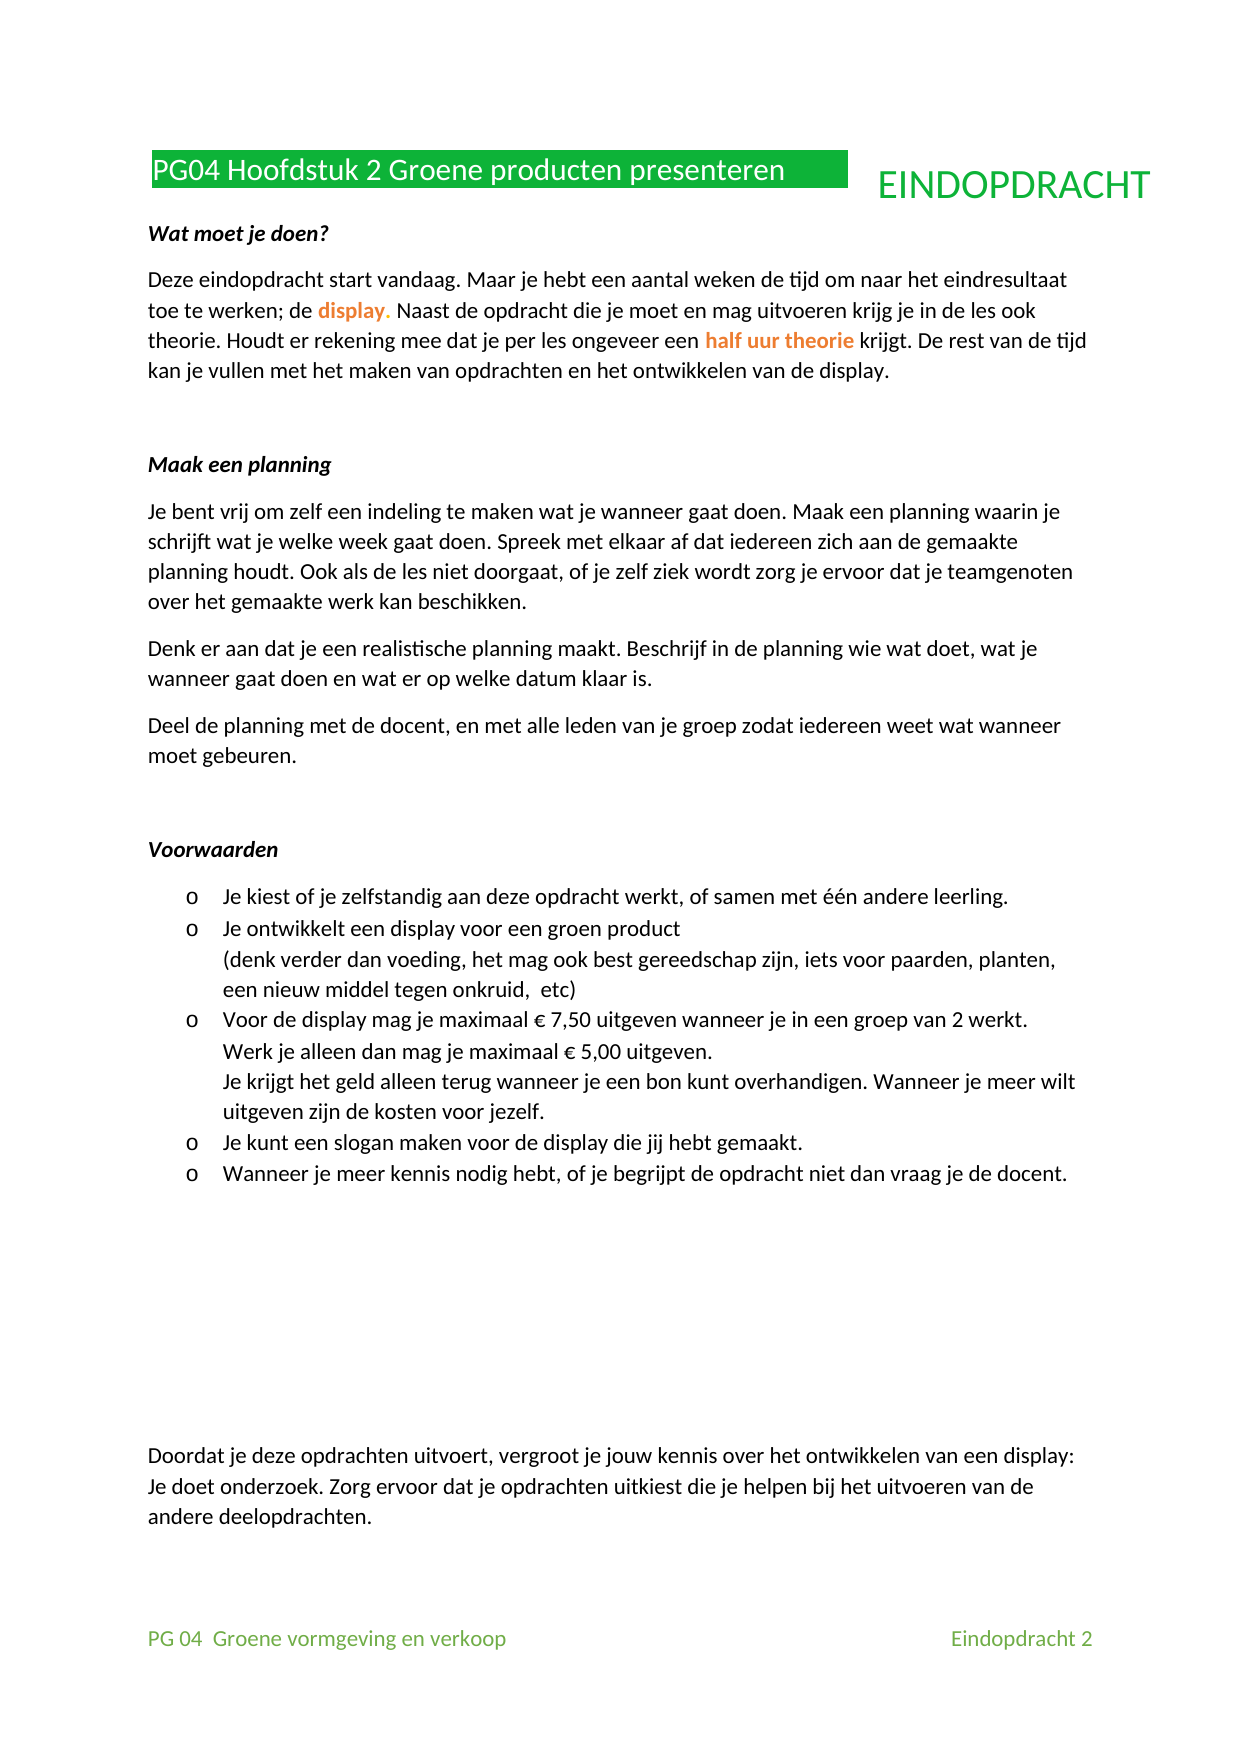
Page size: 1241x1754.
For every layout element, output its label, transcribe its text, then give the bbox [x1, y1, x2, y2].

text Je bent vrij om zelf een indeling te maken wat je wanneer gaat doen. Maak een planning waarin je schrijft wat je welke week gaat doen. Spreek met elkaar af dat iedereen zich aan de gemaakte planning houdt. Ook als de les niet doorgaat, of je zelf ziek wordt zorg je ervoor dat je teamgenoten over het gemaakte werk kan beschikken. [148, 497, 1093, 616]
text Voorwaarden [148, 835, 1093, 863]
list Je kiest of je zelfstandig aan deze opdracht werkt, of samen met één andere leerling. [185, 882, 1093, 911]
list Je ontwikkelt een display voor een groen product [185, 914, 1093, 943]
text Wat moet je doen? [148, 207, 1093, 247]
text Deze eindopdracht start vandaag. Maar je hebt een aantal weken de tijd om naar het eindresultaat toe te werken; de display. Naast de opdracht die je moet en mag uitvoeren krijg je in de les ook theorie. Houdt er rekening mee dat je per les ongeveer een half uur theorie krijgt. De rest van de tijd kan je vullen met het maken van opdrachten en het ontwikkelen van de display. [148, 266, 1093, 384]
text Denk er aan dat je een realistische planning maakt. Beschrijf in de planning wie wat doet, wat je wanneer gaat doen en wat er op welke datum klaar is. [148, 634, 1093, 693]
list Je kunt een slogan maken voor de display die jij hebt gemaakt. [185, 1128, 1093, 1157]
text Deel de planning met de docent, en met alle leden van je groep zodat iedereen weet wat wanneer moet gebeuren. [148, 711, 1093, 770]
list Werk je alleen dan mag je maximaal € 5,00 uitgeven. [223, 1037, 1093, 1065]
text Maak een planning [148, 450, 1093, 478]
list Voor de display mag je maximaal € 7,50 uitgeven wanneer je in een groep van 2 werkt. [185, 1006, 1093, 1035]
list Wanneer je meer kennis nodig hebt, of je begrijpt de opdracht niet dan vraag je de docent. [185, 1159, 1093, 1188]
list Je krijgt het geld alleen terug wanneer je een bon kunt overhandigen. Wanneer je meer wilt uitgeven zijn de kosten voor jezelf. [223, 1067, 1093, 1126]
list (denk verder dan voeding, het mag ook best gereedschap zijn, iets voor paarden, planten, een nieuw middel tegen onkruid, etc) [223, 945, 1093, 1003]
text Doordat je deze opdrachten uitvoert, vergroot je jouw kennis over het ontwikkelen van een display: Je doet onderzoek. Zorg ervoor dat je opdrachten uitkiest die je helpen bij het uitvoeren van de andere deelopdrachten. [148, 1442, 1093, 1530]
